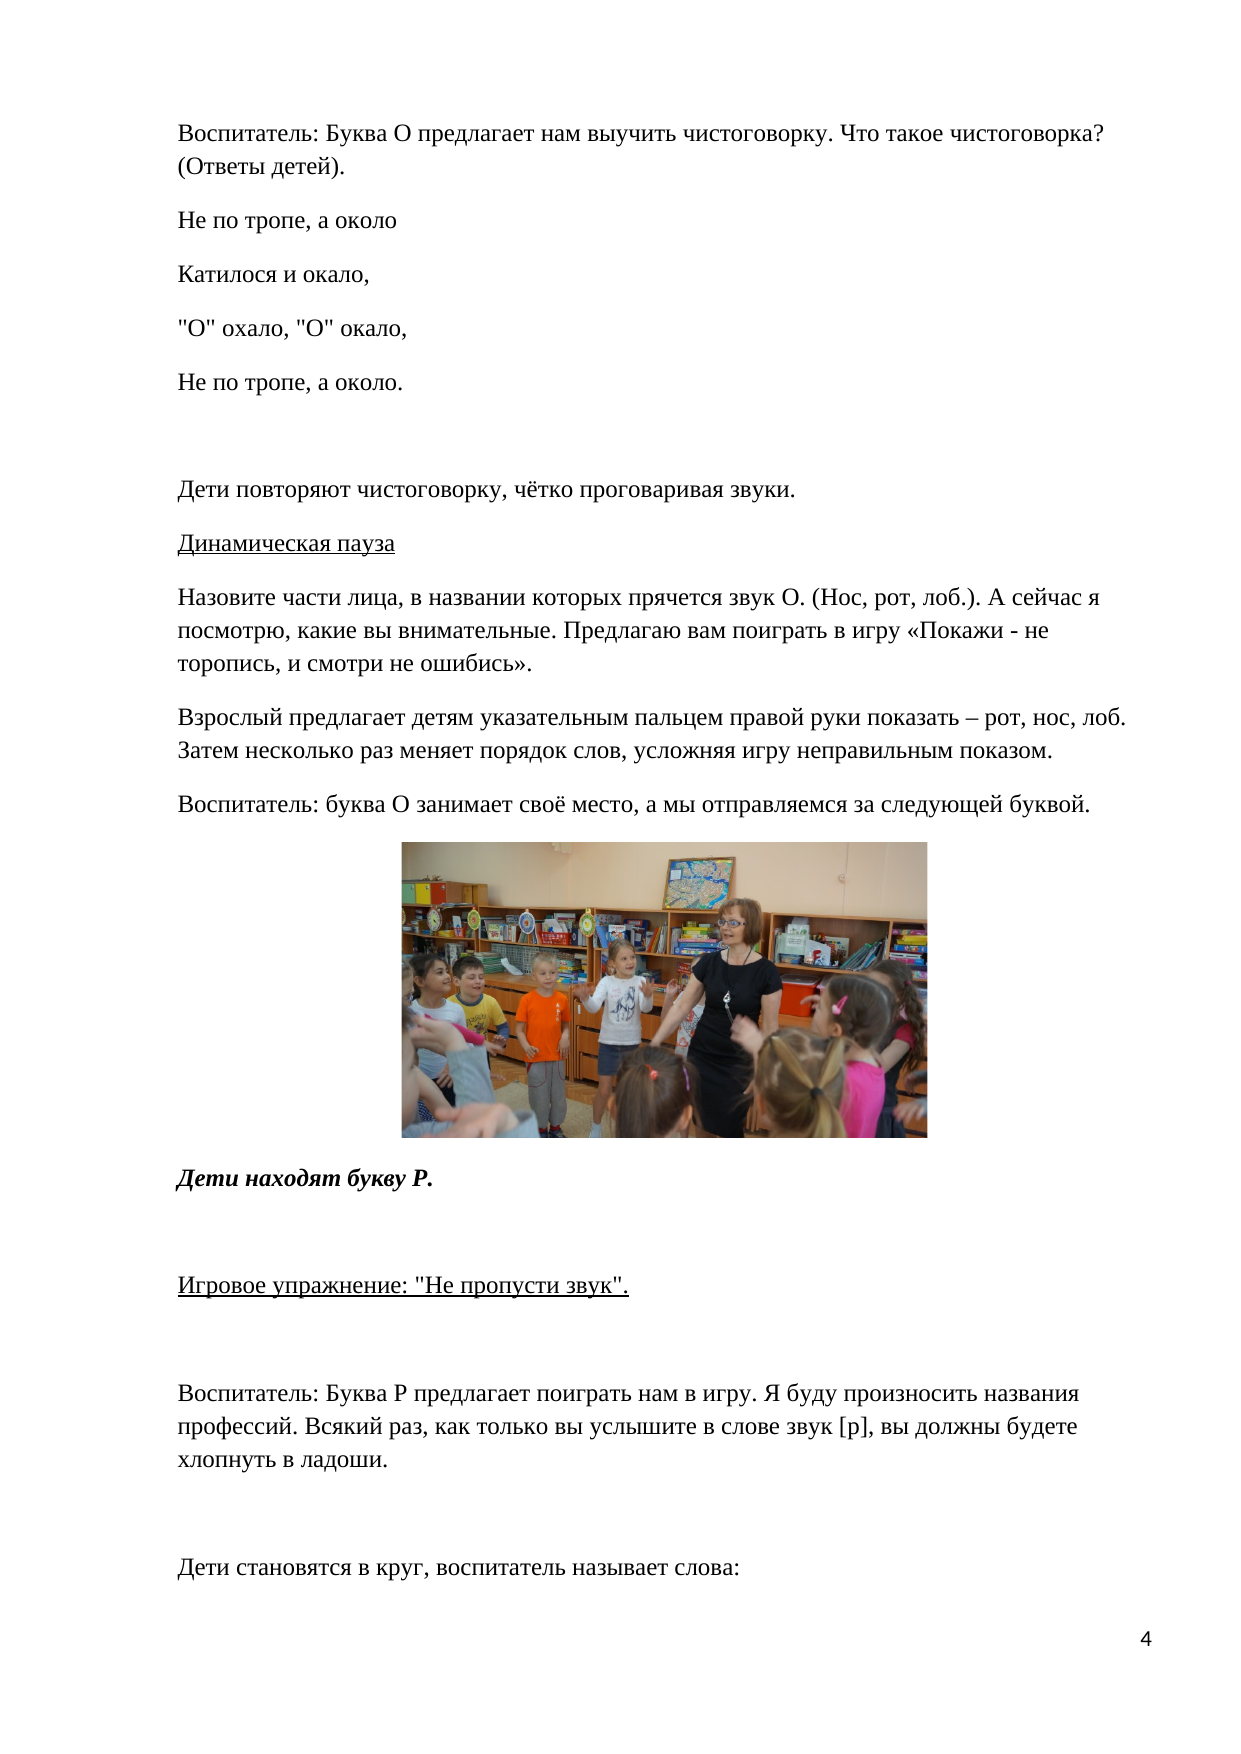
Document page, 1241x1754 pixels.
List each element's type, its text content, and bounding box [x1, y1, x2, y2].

text Не по тропе, а около. [177, 367, 1152, 395]
text Воспитатель: Буква Р предлагает поиграть нам в игру. Я буду произносить названия профессий. Всякий раз, как только вы услышите в слове звук [р], вы должны будете хлопнуть в ладоши. [177, 1378, 1152, 1473]
text Воспитатель: буква О занимает своё место, а мы отправляемся за следующей буквой. [177, 789, 1152, 817]
text Катилося и окало, [177, 259, 1152, 288]
text Назовите части лица, в названии которых прячется звук О. (Нос, рот, лоб.). А сейчас я посмотрю, какие вы внимательные. Предлагаю вам поиграть в игру «Покажи - не торопись, и смотри не ошибись». [177, 582, 1152, 677]
text Дети становятся в круг, воспитатель называет слова: [177, 1552, 1152, 1581]
text "О" охало, "О" окало, [177, 313, 1152, 341]
text Взрослый предлагает детям указательным пальцем правой руки показать – рот, нос, лоб. Затем несколько раз меняет порядок слов, усложняя игру неправильным показом. [177, 702, 1152, 764]
text Не по тропе, а около [177, 205, 1152, 234]
text Дети находят букву Р. [177, 1163, 1152, 1191]
text Дети повторяют чистоговорку, чётко проговаривая звуки. [177, 474, 1152, 503]
text Динамическая пауза [177, 528, 1152, 557]
picture [401, 842, 928, 1138]
text Игровое упражнение: "Не пропусти звук". [177, 1270, 1152, 1299]
text Воспитатель: Буква О предлагает нам выучить чистоговорку. Что такое чистоговорка? (Ответы детей). [177, 118, 1152, 180]
